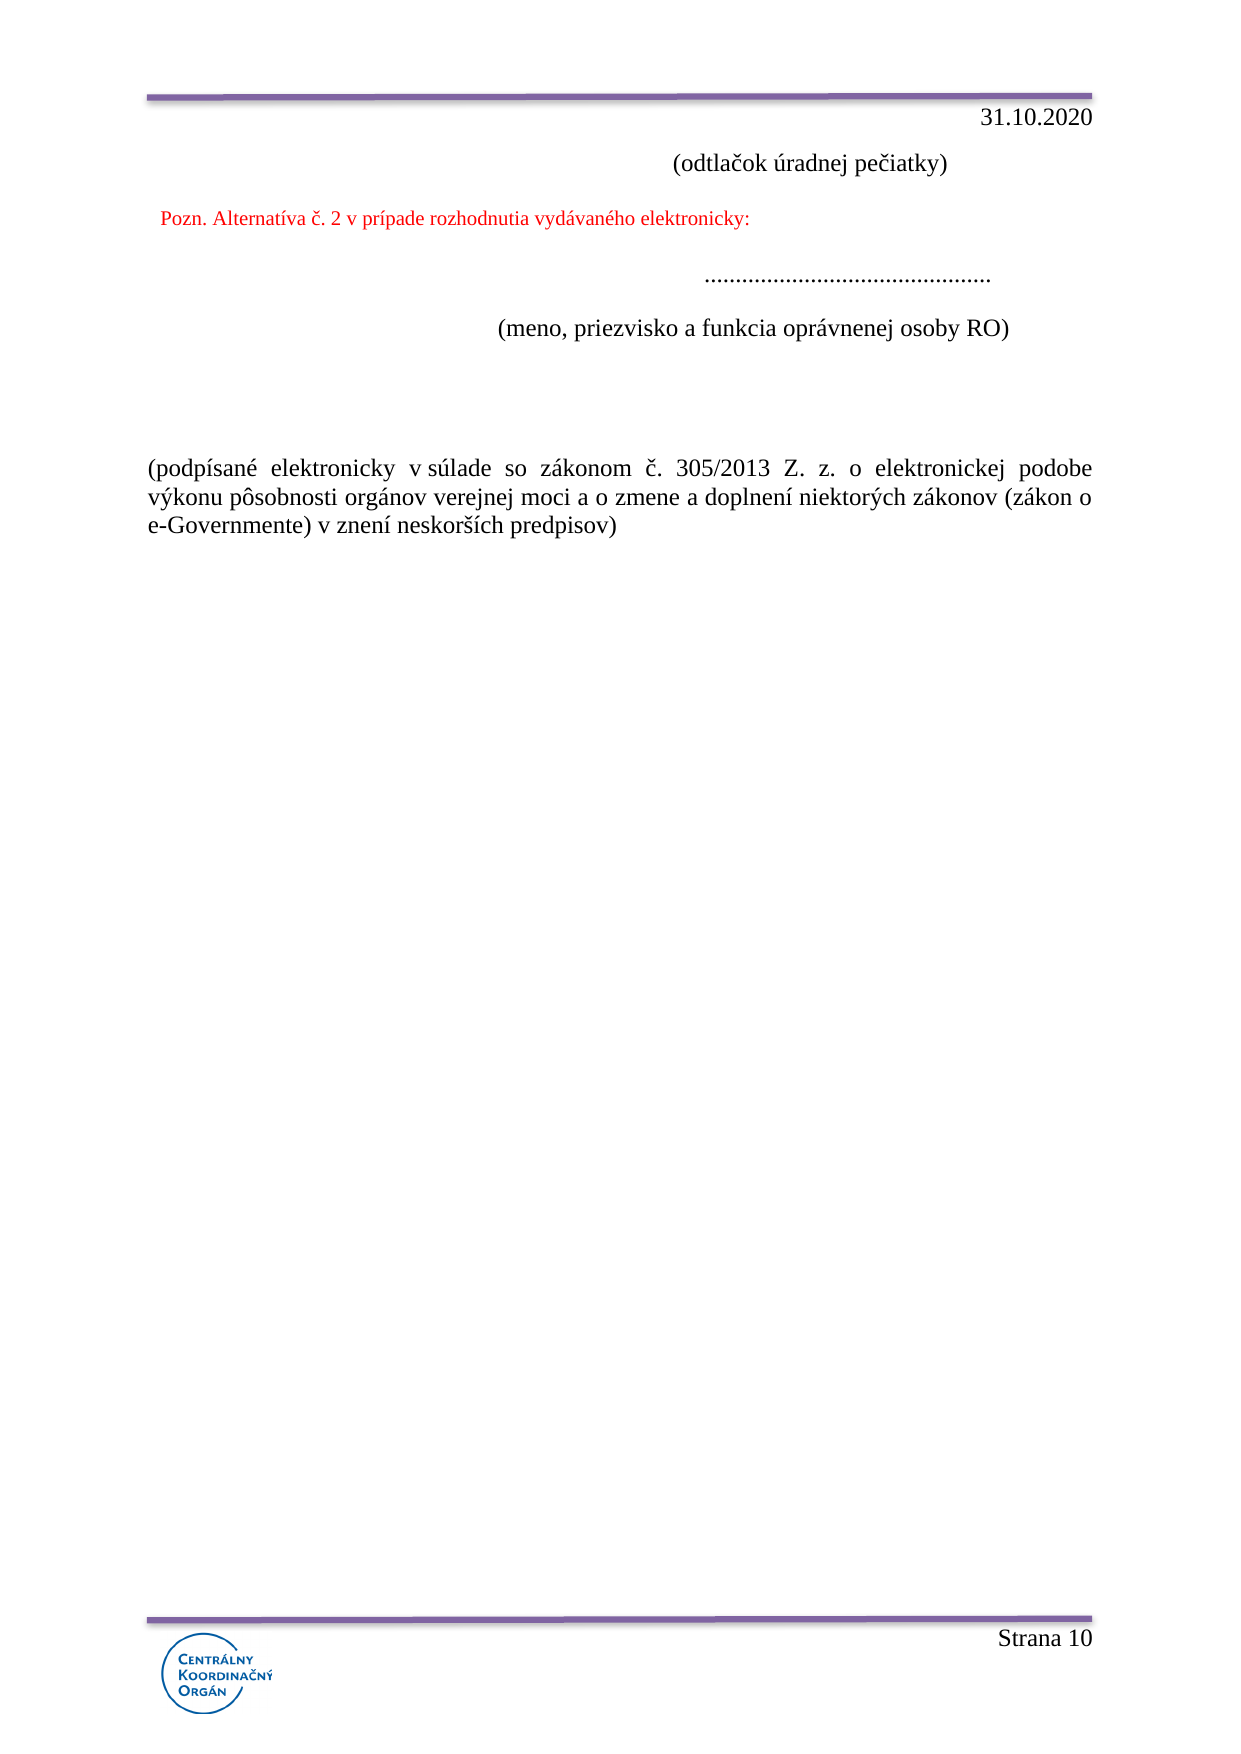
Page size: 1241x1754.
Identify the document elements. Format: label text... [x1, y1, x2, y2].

picture [159, 1631, 272, 1713]
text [148, 259, 1093, 288]
text (podpísané elektronicky v súlade so zákonom č. 305/2013 Z. z. o elektronickej podobe výkonu pôsobnosti orgánov verejnej moci a o zmene a doplnení niektorých zákonov (zákon o e-Governmente) v znení neskorších predpisov) [148, 453, 1093, 539]
text (odtlačok úradnej pečiatky) [148, 148, 1093, 176]
text Pozn. Alternatíva č. 2 v prípade rozhodnutia vydávaného elektronicky: [148, 206, 1093, 230]
text (meno, priezvisko a funkcia oprávnenej osoby RO) [148, 313, 1093, 342]
